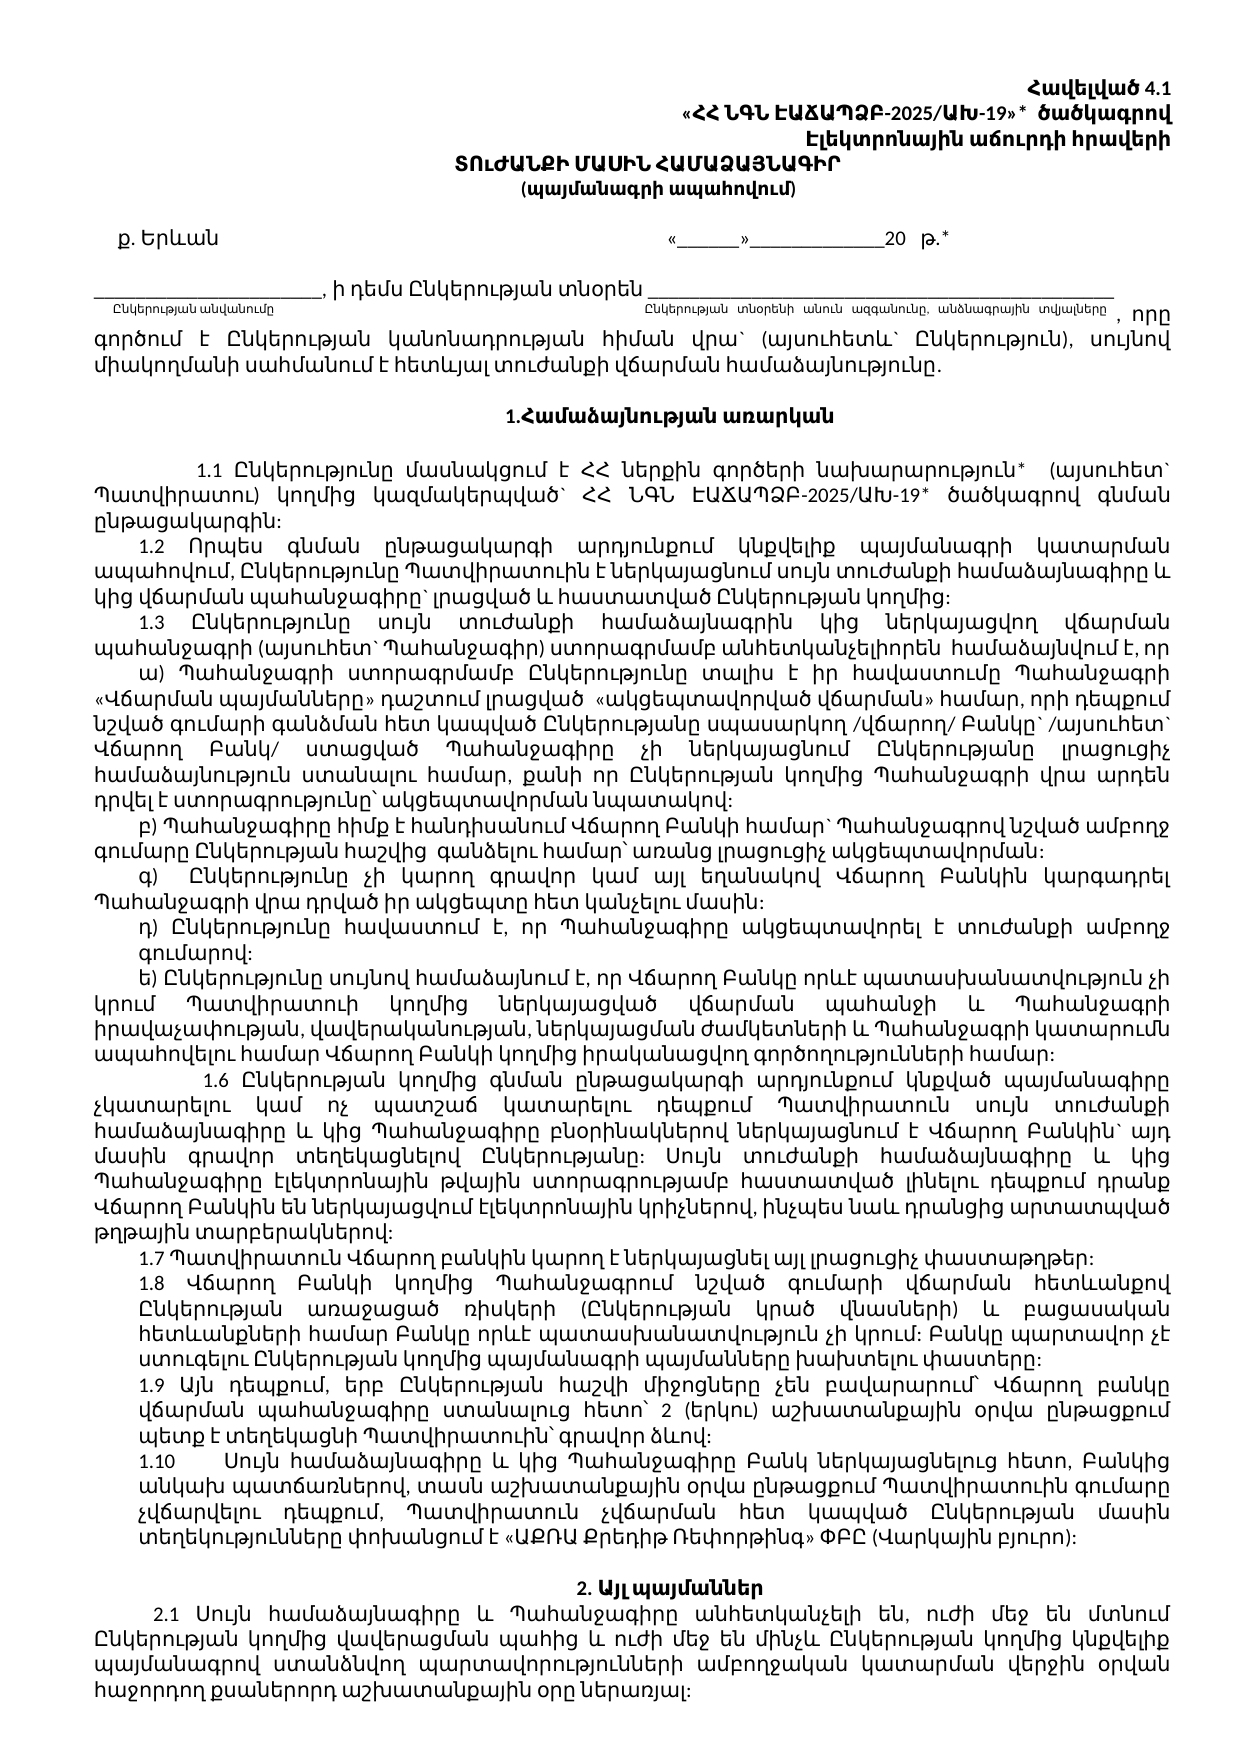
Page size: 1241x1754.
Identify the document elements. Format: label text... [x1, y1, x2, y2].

text 1.6 Ընկերության կողմից գնման ընթացակարգի արդյունքում կնքված պայմանագիրը չկատարելու կամ ոչ պատշաճ կատարելու դեպքում Պատվիրատուն սույն տուժանքի համաձայնագիրը և կից Պահանջագիրը բնօրինակներով ներկայացնում է Վճարող Բանկին` այդ մասին գրավոր տեղեկացնելով Ընկերությանը: Սույն տուժանքի համաձայնագիրը և կից Պահանջագիրը էլեկտրոնային թվային ստորագրությամբ հաստատված լինելու դեպքում դրանք Վճարող Բանկին են ներկայացվում էլեկտրոնային կրիչներով, ինչպես նաև դրանցից արտատպված թղթային տարբերակներով: [94, 1067, 1171, 1245]
text ՏՈւԺԱՆՔԻ ՄԱՍԻՆ ՀԱՄԱՁԱՅՆԱԳԻՐ [94, 151, 1171, 177]
text բ) Պահանջագիրը հիմք է հանդիսանում Վճարող Բանկի համար` Պահանջագրով նշված ամբողջ գումարը Ընկերության հաշվից գանձելու համար՝ առանց լրացուցիչ ակցեպտավորման: [94, 813, 1171, 864]
text 1.2 Որպես գնման ընթացակարգի արդյունքում կնքվելիք պայմանագրի կատարման ապահովում, Ընկերությունը Պատվիրատուին է ներկայացնում սույն տուժանքի համաձայնագիրը և կից վճարման պահանջագիրը` լրացված և հաստատված Ընկերության կողմից: [94, 533, 1171, 609]
text «ՀՀ ՆԳՆ ԷԱՃԱՊՁԲ-2025/ԱԽ-19»* ծածկագրով [94, 100, 1171, 126]
text (պայմանագրի ապահովում) [94, 177, 1171, 199]
text ե) Ընկերությունը սույնով համաձայնում է, որ Վճարող Բանկը որևէ պատասխանատվություն չի կրում Պատվիրատուի կողմից ներկայացված վճարման պահանջի և Պահանջագրի իրավաչափության, վավերականության, ներկայացման ժամկետների և Պահանջագրի կատարումն ապահովելու համար Վճարող Բանկի կողմից իրականացվող գործողությունների համար: [94, 965, 1171, 1067]
text 1.1 Ընկերությունը մասնակցում է ՀՀ ներքին գործերի նախարարություն* (այսուհետ` Պատվիրատու) կողմից կազմակերպված` ՀՀ ՆԳՆ ԷԱՃԱՊՁԲ-2025/ԱԽ-19* ծածկագրով գնման ընթացակարգին: [94, 457, 1171, 533]
text դ) Ընկերությունը հավաստում է, որ Պահանջագիրը ակցեպտավորել է տուժանքի ամբողջ գումարով: [138, 914, 1171, 965]
text ______________________, ի դեմս Ընկերության տնօրեն _____________________________________________ [94, 276, 1171, 301]
text 1.10 Սույն համաձայնագիրը և կից Պահանջագիրը Բանկ ներկայացնելուց հետո, Բանկից անկախ պատճառներով, տասն աշխատանքային օրվա ընթացքում Պատվիրատուին գումարը չվճարվելու դեպքում, Պատվիրատուն չվճարման հետ կապված Ընկերության մասին տեղեկությունները փոխանցում է «ԱՔՌԱ Քրեդիթ Ռեփորթինգ» ՓԲԸ (Վարկային բյուրո): [138, 1448, 1171, 1550]
text 1.8 Վճարող Բանկի կողմից Պահանջագրում նշված գումարի վճարման հետևանքով Ընկերության առաջացած ռիսկերի (Ընկերության կրած վնասների) և բացասական հետևանքների համար Բանկը որևէ պատասխանատվություն չի կրում: Բանկը պարտավոր չէ ստուգելու Ընկերության կողմից պայմանագրի պայմանները խախտելու փաստերը: [138, 1270, 1171, 1372]
text Էլեկտրոնային աճուրդի հրավերի [94, 126, 1171, 151]
text 1.7 Պատվիրատուն Վճարող բանկին կարող է ներկայացնել այլ լրացուցիչ փաստաթղթեր: [138, 1245, 1171, 1270]
text Հավելված 4.1 [94, 75, 1171, 100]
text 2.1 Սույն համաձայնագիրը և Պահանջագիրը անհետկանչելի են, ուժի մեջ են մտնում Ընկերության կողմից վավերացման պահից և ուժի մեջ են մինչև Ընկերության կողմից կնքվելիք պայմանագրով ստանձնվող պարտավորությունների ամբողջական կատարման վերջին օրվան հաջորդող քսաներորդ աշխատանքային օրը ներառյալ: [94, 1601, 1171, 1702]
text 2. Այլ պայմաններ [169, 1575, 1171, 1601]
text Ընկերության անվանումը Ընկերության տնօրենի անուն ազգանունը, անձնագրային տվյալները , որը գործում է Ընկերության կանոնադրության հիման վրա` (այսուհետև` Ընկերություն), սույնով միակողմանի սահմանում է հետևյալ տուժանքի վճարման համաձայնությունը. [94, 301, 1171, 377]
text ա) Պահանջագրի ստորագրմամբ Ընկերությունը տալիս է իր հավաստումը Պահանջագրի «Վճարման պայմանները» դաշտում լրացված «ակցեպտավորված վճարման» համար, որի դեպքում նշված գումարի գանձման հետ կապված Ընկերությանը սպասարկող /վճարող/ Բանկը` /այսուհետ` Վճարող Բանկ/ ստացված Պահանջագիրը չի ներկայացնում Ընկերությանը լրացուցիչ համաձայնություն ստանալու համար, քանի որ Ընկերության կողմից Պահանջագրի վրա արդեն դրվել է ստորագրությունը՝ ակցեպտավորման նպատակով: [94, 660, 1171, 813]
text 1.Համաձայնության առարկան [169, 403, 1171, 428]
text ք. Երևան «______»_____________20 թ.* [94, 225, 1171, 250]
text 1.3 Ընկերությունը սույն տուժանքի համաձայնագրին կից ներկայացվող վճարման պահանջագրի (այսուհետ` Պահանջագիր) ստորագրմամբ անհետկանչելիորեն համաձայնվում է, որ [94, 609, 1171, 660]
text գ) Ընկերությունը չի կարող գրավոր կամ այլ եղանակով Վճարող Բանկին կարգադրել Պահանջագրի վրա դրված իր ակցեպտը հետ կանչելու մասին: [94, 864, 1171, 914]
text 1.9 Այն դեպքում, երբ Ընկերության հաշվի միջոցները չեն բավարարում՝ Վճարող բանկը վճարման պահանջագիրը ստանալուց հետո՝ 2 (երկու) աշխատանքային օրվա ընթացքում պետք է տեղեկացնի Պատվիրատուին՝ գրավոր ձևով: [138, 1372, 1171, 1448]
